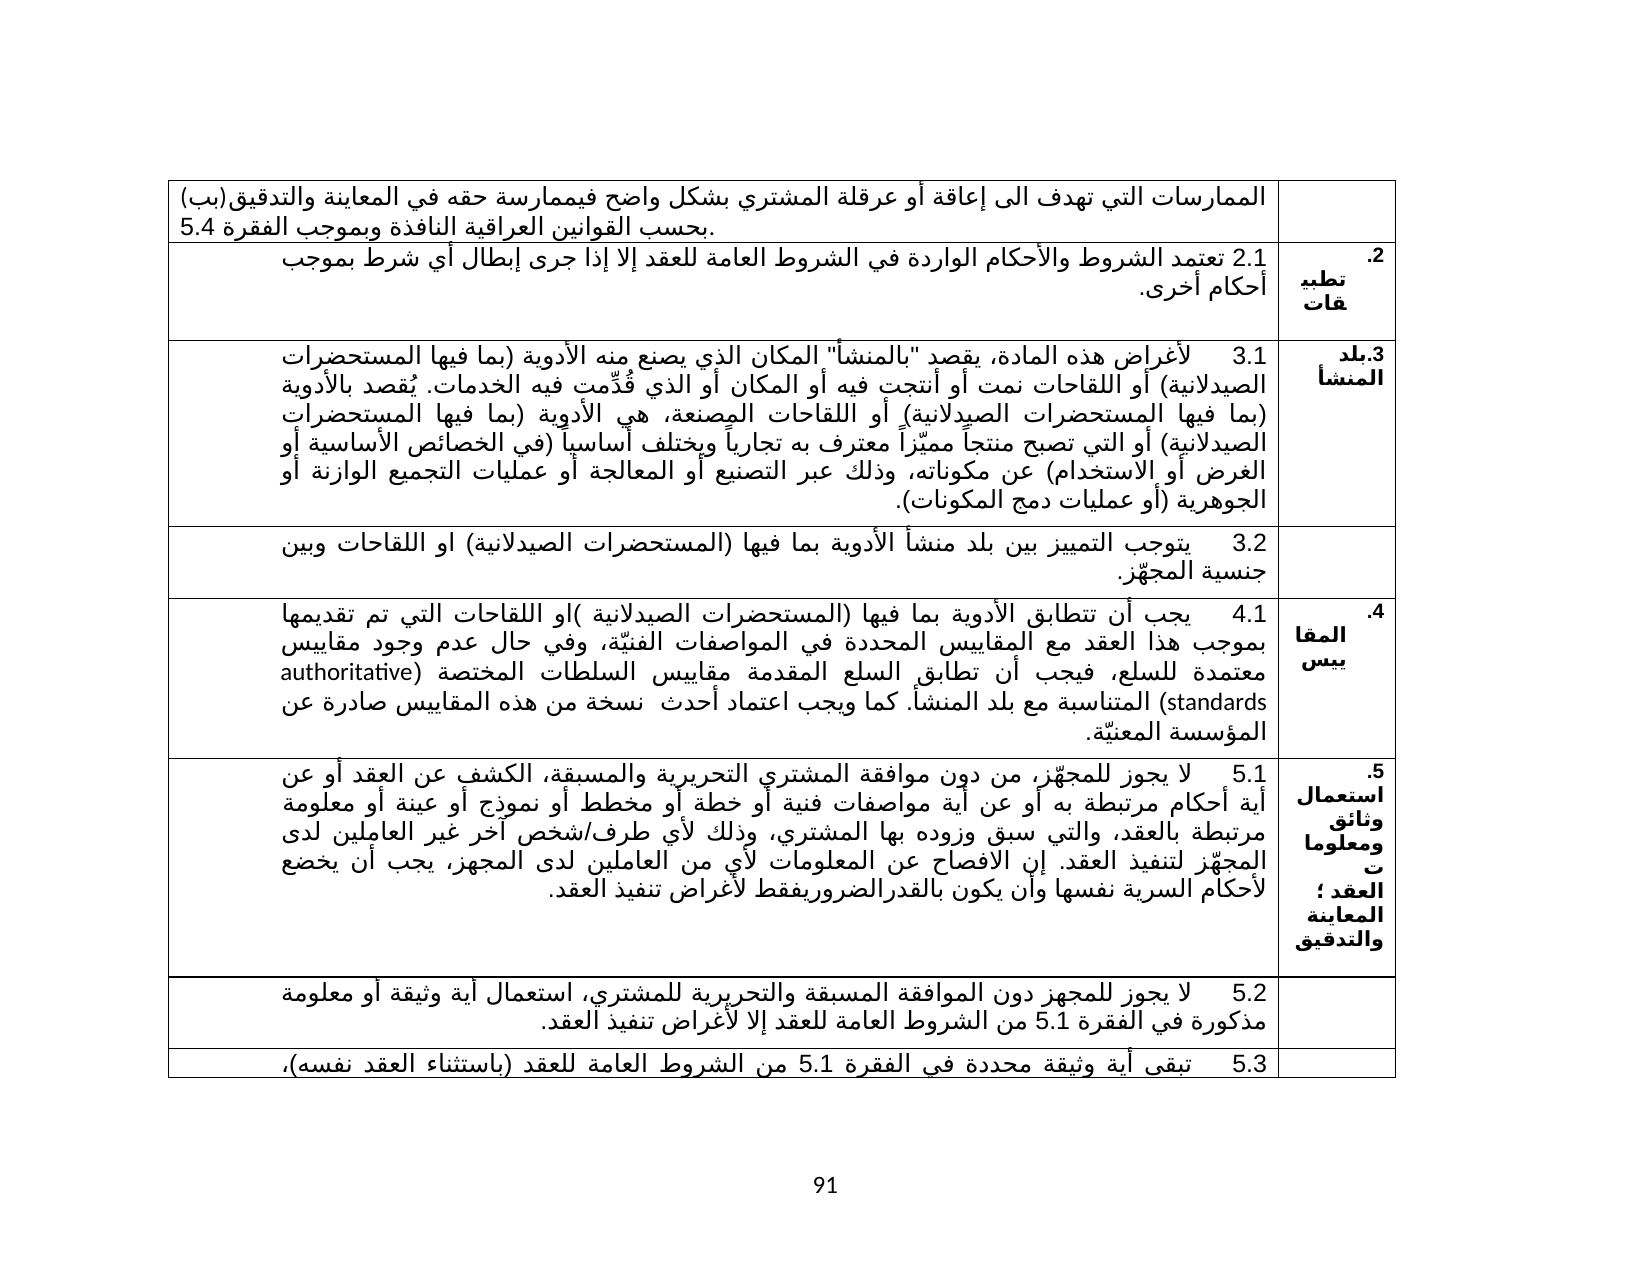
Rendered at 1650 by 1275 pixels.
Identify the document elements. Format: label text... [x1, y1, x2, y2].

table_cell [1279, 978, 1395, 1047]
table_cell 2. تطبيقات [1279, 243, 1395, 340]
table_cell 3.2 يتوجب التمييز بين بلد منشأ الأدوية بما فيها (المستحضرات الصيدلانية) او اللقاحات وبين جنسية المجهّز. [169, 527, 1278, 597]
table_cell 4.1 يجب أن تتطابق الأدوية بما فيها (المستحضرات الصيدلانية )او اللقاحات التي تم تقديمها بموجب هذا العقد مع المقاييس المحددة في المواصفات الفنيّة، وفي حال عدم وجود مقاييس معتمدة للسلع، فيجب أن تطابق السلع المقدمة مقاييس السلطات المختصة (authoritative standards) المتناسبة مع بلد المنشأ. كما ويجب اعتماد أحدث نسخة من هذه المقاييس صادرة عن المؤسسة المعنيّة. [169, 599, 1278, 758]
table_cell (بب)الممارسات التي تهدف الى إعاقة أو عرقلة المشتري بشكل واضح فيممارسة حقه في المعاينة والتدقيق بحسب القوانين العراقية النافذة وبموجب الفقرة 5.4. [169, 181, 1278, 242]
table_cell [1279, 181, 1395, 242]
table_cell 4. المقاييس [1279, 599, 1395, 758]
table_cell [1279, 1049, 1395, 1077]
table_cell 5. استعمال وثائق ومعلومات العقد ؛ المعاينة والتدقيق [1279, 759, 1395, 976]
table_cell 5.2 لا يجوز للمجهز دون الموافقة المسبقة والتحريرية للمشتري، استعمال أية وثيقة أو معلومة مذكورة في الفقرة 5.1 من الشروط العامة للعقد إلا لأغراض تنفيذ العقد. [169, 978, 1278, 1047]
table_cell 2.1 تعتمد الشروط والأحكام الواردة في الشروط العامة للعقد إلا إذا جرى إبطال أي شرط بموجب أحكام أخرى. [169, 243, 1278, 340]
table_cell 5.1 لا يجوز للمجهّز، من دون موافقة المشتري التحريرية والمسبقة، الكشف عن العقد أو عن أية أحكام مرتبطة به أو عن أية مواصفات فنية أو خطة أو مخطط أو نموذج أو عينة أو معلومة مرتبطة بالعقد، والتي سبق وزوده بها المشتري، وذلك لأي طرف/شخص آخر غير العاملين لدى المجهّز لتنفيذ العقد. إن الافصاح عن المعلومات لأي من العاملين لدى المجهز، يجب أن يخضع لأحكام السرية نفسها وأن يكون بالقدرالضروريفقط لأغراض تنفيذ العقد. [169, 759, 1278, 976]
table_cell 3.1 لأغراض هذه المادة، يقصد "بالمنشأ" المكان الذي يصنع منه الأدوية (بما فيها المستحضرات الصيدلانية) أو اللقاحات نمت أو أنتجت فيه أو المكان أو الذي قُدِّمت فيه الخدمات. يُقصد بالأدوية (بما فيها المستحضرات الصيدلانية) أو اللقاحات المصنعة، هي الأدوية (بما فيها المستحضرات الصيدلانية) أو التي تصبح منتجاً مميّزاً معترف به تجارياً ويختلف أساسياً (في الخصائص الأساسية أو الغرض أو الاستخدام) عن مكوناته، وذلك عبر التصنيع أو المعالجة أو عمليات التجميع الوازنة أو الجوهرية (أو عمليات دمج المكونات). [169, 341, 1278, 526]
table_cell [169, 1049, 1278, 1077]
table_cell 3.بلد المنشأ [1279, 341, 1395, 526]
table_cell [1279, 527, 1395, 597]
